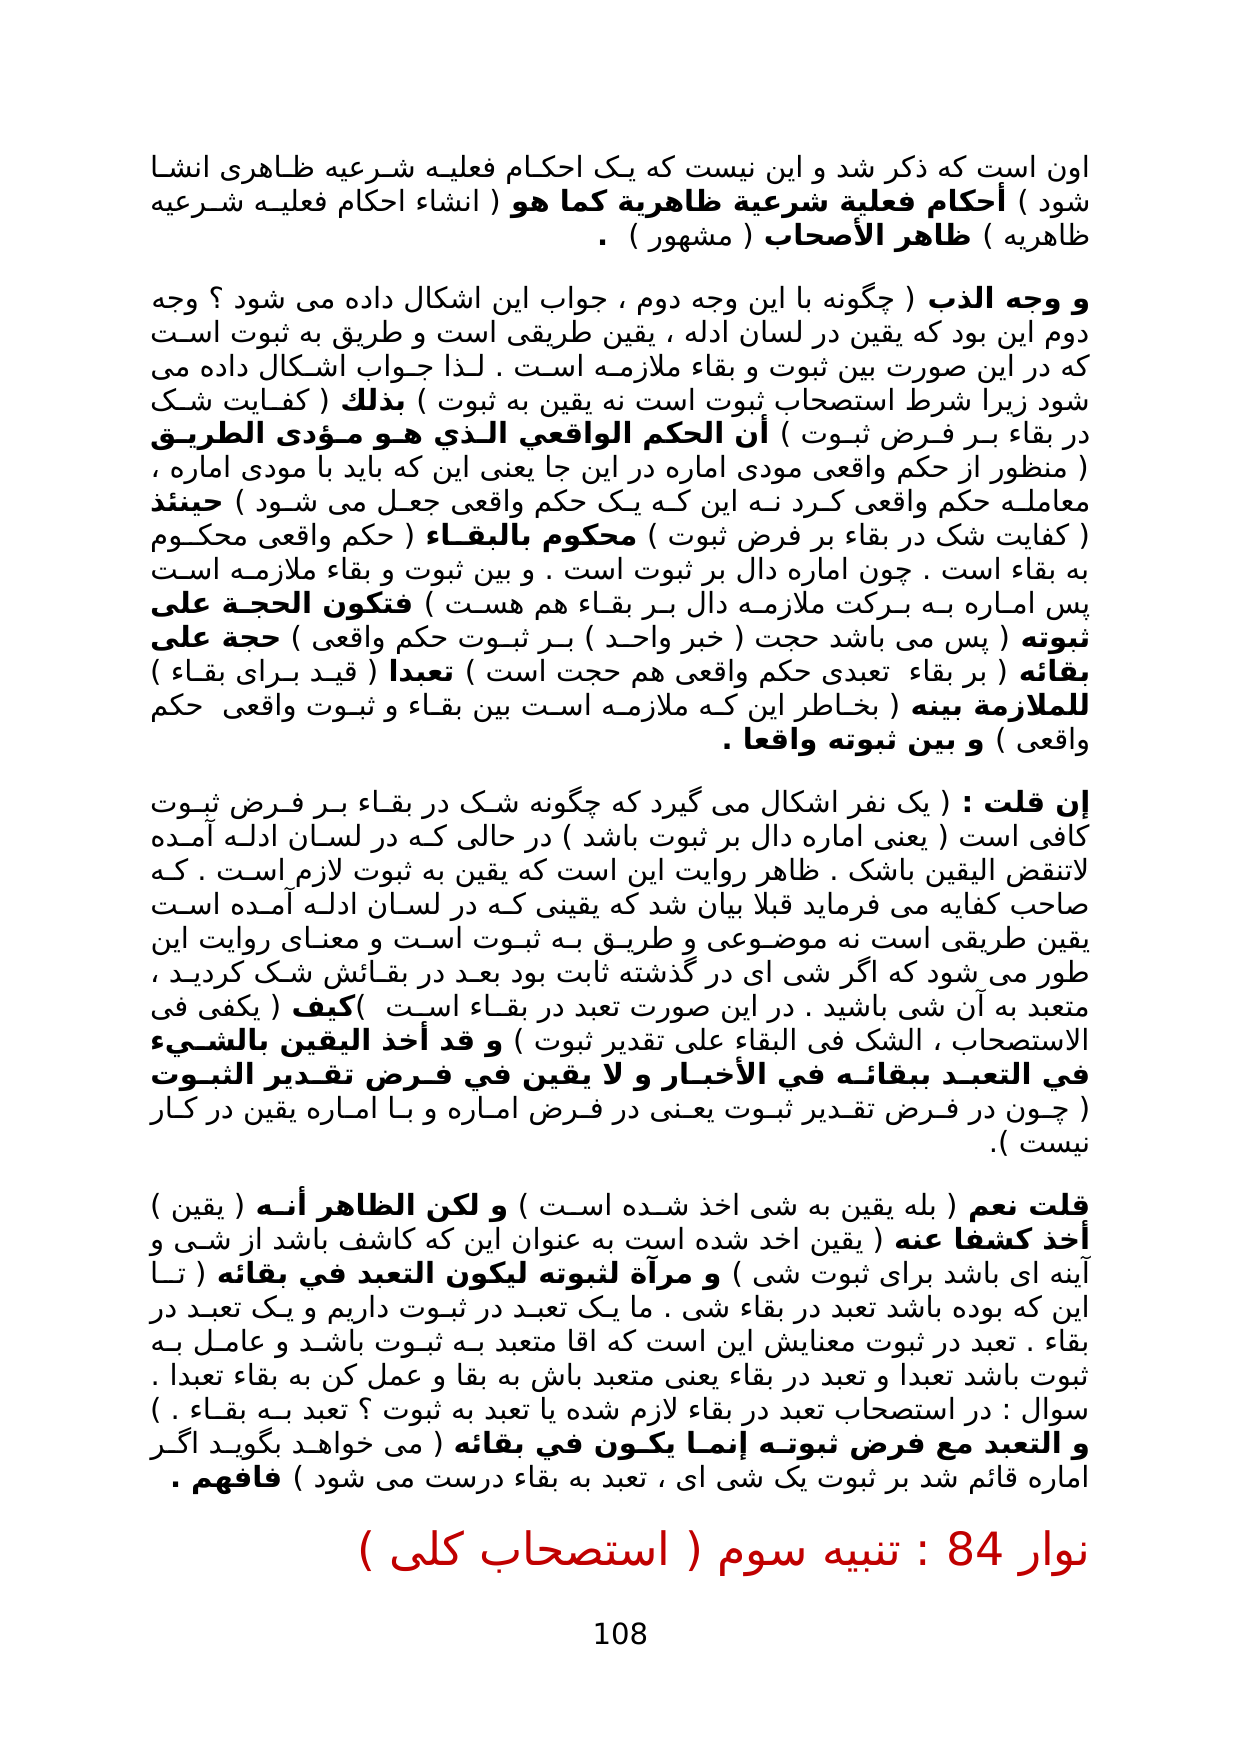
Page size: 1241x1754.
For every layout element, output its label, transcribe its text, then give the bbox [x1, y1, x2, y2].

text اگر کسی این 5 مقدمه را قبول کند باید بگوید ظن حجت است . حالا نتیجه ی این 5 مقدمه چیست ؟ اختلاف است بعضی می گوید نتیجه اش حجیه الظن علی الکشف و بعضی هم می گویند حجیه الظن علی الحکومه . حجیت الظن علی الکشف معنایش این است که اگر کسی این 5 مقدمه را قبول کرد ما کشف می کنیم که شارع ظن را حجت کرده است . یعنی حاکم به حجیت شارع است . اما حجیه الظن علی الحکومه یعنی عقل حکم می کند که ظن حجت است از هر راهی که پیدا شود به جز راه هایی که از آنها نهی شده است . ) لا إنشاء ( عطف بر ان – اگر خبر واحد حجت شد ، مقتضای حجیت خبر واحد اون است که ذکر شد و این نیست که یک احکام فعلیه شرعیه ظاهری انشا شود ) أحكام فعلية شرعية ظاهرية كما هو ( انشاء احکام فعلیه شرعیه ظاهریه ) ظاهر الأصحاب ( مشهور ) . [150, 281, 1090, 654]
text إن قلت : ( یک نفر اشکال می گیرد که چگونه شک در بقاء بر فرض ثبوت کافی است ( یعنی اماره دال بر ثبوت باشد ) در حالی که در لسان ادله آمده لاتنقض الیقین باشک . ظاهر روایت این است که یقین به ثبوت لازم است . که صاحب کفایه می فرماید قبلا بیان شد که یقینی که در لسان ادله آمده است یقین طریقی است نه موضوعی و طریق به ثبوت است و معنای روایت این طور می شود که اگر شی ای در گذشته ثابت بود بعد در بقائش شک کردید ، متعبد به آن شی باشید . در این صورت تعبد در بقاء است )كيف ( یکفی فی الاستصحاب ، الشک فی البقاء علی تقدیر ثبوت ) و قد أخذ اليقين بالشي‏ء في التعبد ببقائه في الأخبار و لا يقين في فرض تقدير الثبوت ( چون در فرض تقدیر ثبوت یعنی در فرض اماره و با اماره یقین در کار نیست ). [150, 1188, 1090, 1562]
text و وجه الذب ( چگونه با این وجه دوم ، جواب این اشکال داده می شود ؟ وجه دوم این بود که یقین در لسان ادله ، یقین طریقی است و طریق به ثبوت است که در این صورت بین ثبوت و بقاء ملازمه است . لذا جواب اشکال داده می شود زیرا شرط استصحاب ثبوت است نه یقین به ثبوت ) بذلك ( کفایت شک در بقاء بر فرض ثبوت ) أن الحكم الواقعي الذي هو مؤدى الطريق ( منظور از حکم واقعی مودی اماره در این جا یعنی این که باید با مودی اماره ، معامله حکم واقعی کرد نه این که یک حکم واقعی جعل می شود ) حينئذ ( کفایت شک در بقاء بر فرض ثبوت ) محكوم بالبقاء ( حکم واقعی محکوم به بقاء است . چون اماره دال بر ثبوت است . و بین ثبوت و بقاء ملازمه است پس اماره به برکت ملازمه دال بر بقاء هم هست ) فتكون الحجة على ثبوته ( پس می باشد حجت ( خبر واحد ) بر ثبوت حکم واقعی ) حجة على بقائه ( بر بقاء تعبدی حکم واقعی هم حجت است ) تعبدا ( قید برای بقاء ) للملازمة بينه ( بخاطر این که ملازمه است بین بقاء و ثبوت واقعی حکم واقعی ) و بين ثبوته واقعا . [150, 684, 1090, 1159]
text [150, 150, 1090, 252]
